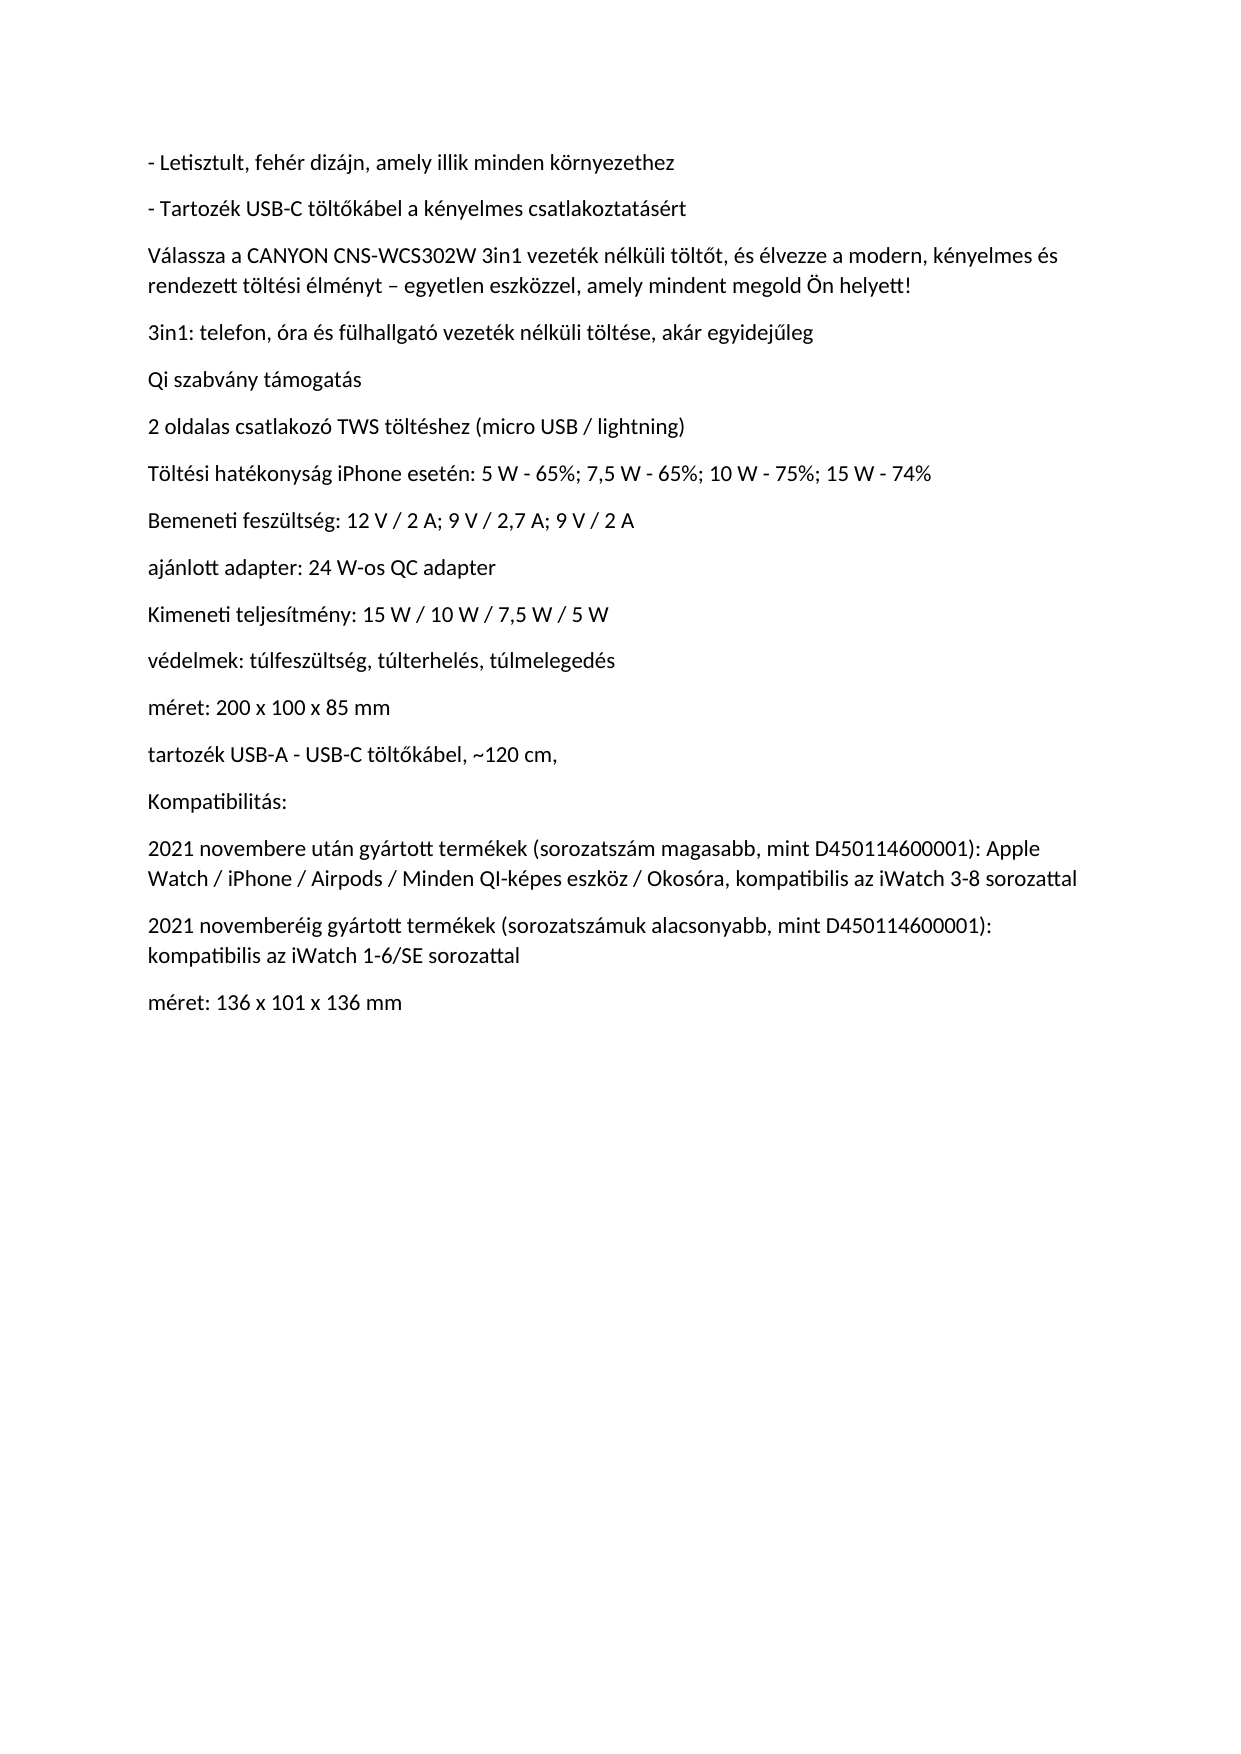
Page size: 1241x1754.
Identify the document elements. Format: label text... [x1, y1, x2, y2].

text 2021 novemberéig gyártott termékek (sorozatszámuk alacsonyabb, mint D450114600001): kompatibilis az iWatch 1-6/SE sorozattal [148, 911, 1093, 969]
text tartozék USB-A - USB-C töltőkábel, ~120 cm, [148, 740, 1093, 768]
text 2021 novembere után gyártott termékek (sorozatszám magasabb, mint D450114600001): Apple Watch / iPhone / Airpods / Minden QI-képes eszköz / Okosóra, kompatibilis az iWatch 3-8 sorozattal [148, 834, 1093, 892]
text Kompatibilitás: [148, 787, 1093, 815]
text Bemeneti feszültség: 12 V / 2 A; 9 V / 2,7 A; 9 V / 2 A [148, 506, 1093, 534]
text védelmek: túlfeszültség, túlterhelés, túlmelegedés [148, 647, 1093, 674]
text méret: 136 x 101 x 136 mm [148, 988, 1093, 1016]
text Kimeneti teljesítmény: 15 W / 10 W / 7,5 W / 5 W [148, 600, 1093, 628]
text ajánlott adapter: 24 W-os QC adapter [148, 553, 1093, 581]
text - Tartozék USB-C töltőkábel a kényelmes csatlakoztatásért [148, 194, 1093, 222]
text 2 oldalas csatlakozó TWS töltéshez (micro USB / lightning) [148, 412, 1093, 440]
text Válassza a CANYON CNS-WCS302W 3in1 vezeték nélküli töltőt, és élvezze a modern, kényelmes és rendezett töltési élményt – egyetlen eszközzel, amely mindent megold Ön helyett! [148, 241, 1093, 299]
text Töltési hatékonyság iPhone esetén: 5 W - 65%; 7,5 W - 65%; 10 W - 75%; 15 W - 74% [148, 459, 1093, 487]
text méret: 200 x 100 x 85 mm [148, 693, 1093, 721]
text Qi szabvány támogatás [148, 365, 1093, 393]
text - Letisztult, fehér dizájn, amely illik minden környezethez [148, 148, 1093, 176]
text 3in1: telefon, óra és fülhallgató vezeték nélküli töltése, akár egyidejűleg [148, 318, 1093, 346]
